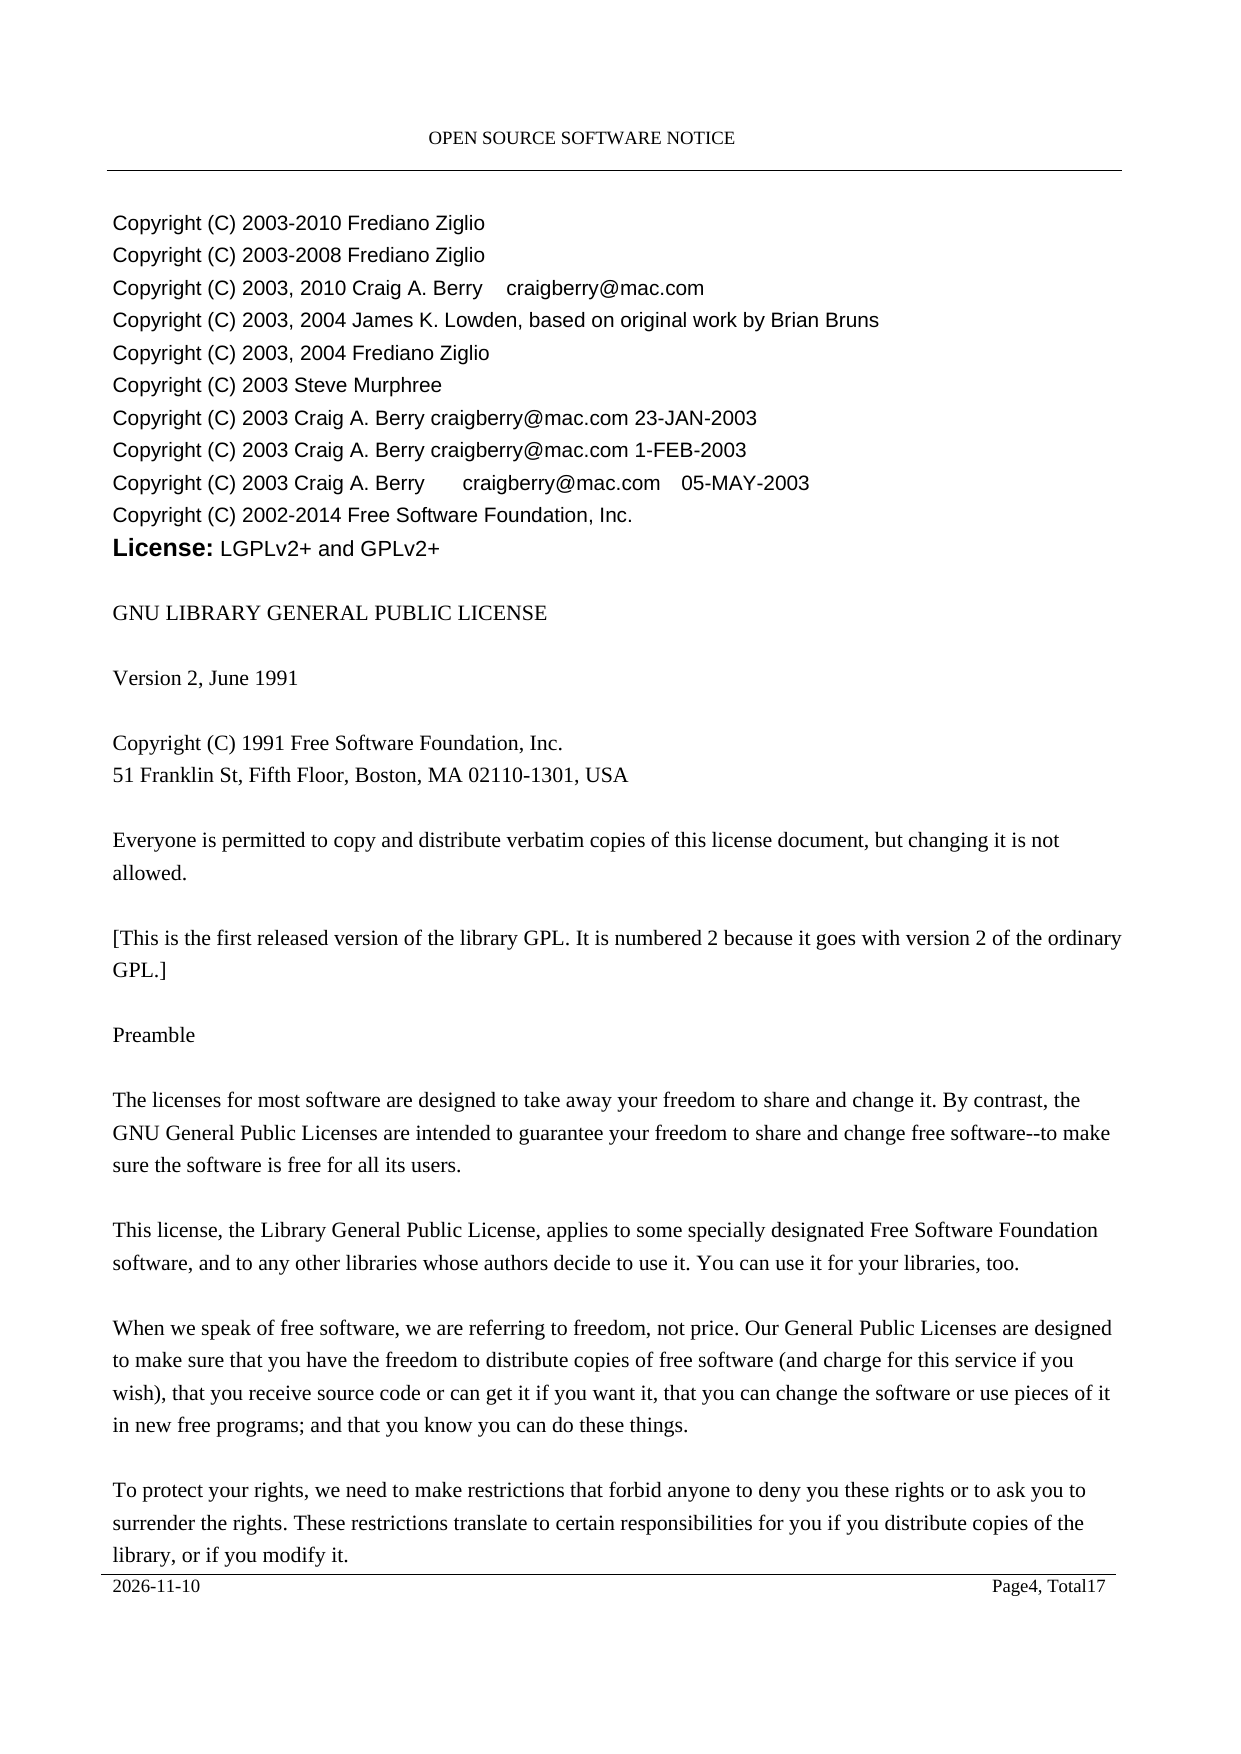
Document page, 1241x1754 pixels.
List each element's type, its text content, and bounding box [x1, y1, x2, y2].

text Copyright (C) 2002-2014 Free Software Foundation, Inc. [112, 499, 1128, 531]
text Copyright (C) 2003 Craig A. Berry craigberry@mac.com 23-JAN-2003 [112, 401, 1128, 434]
text Copyright (C) 2003-2010 Frediano Ziglio [112, 206, 1128, 239]
text Copyright (C) 2003-2008 Frediano Ziglio [112, 239, 1128, 271]
text Copyright (C) 2003, 2004 James K. Lowden, based on original work by Brian Bruns [112, 304, 1128, 336]
text Copyright (C) 2003 Steve Murphree [112, 369, 1128, 401]
text Copyright (C) 2003 Craig A. Berry craigberry@mac.com 1-FEB-2003 [112, 434, 1128, 466]
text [112, 531, 1128, 1571]
text Copyright (C) 2003, 2010 Craig A. Berry craigberry@mac.com [112, 271, 1128, 304]
text Copyright (C) 2003 Craig A. Berry craigberry@mac.com 05-MAY-2003 [112, 466, 1128, 499]
text Copyright (C) 2003, 2004 Frediano Ziglio [112, 336, 1128, 369]
